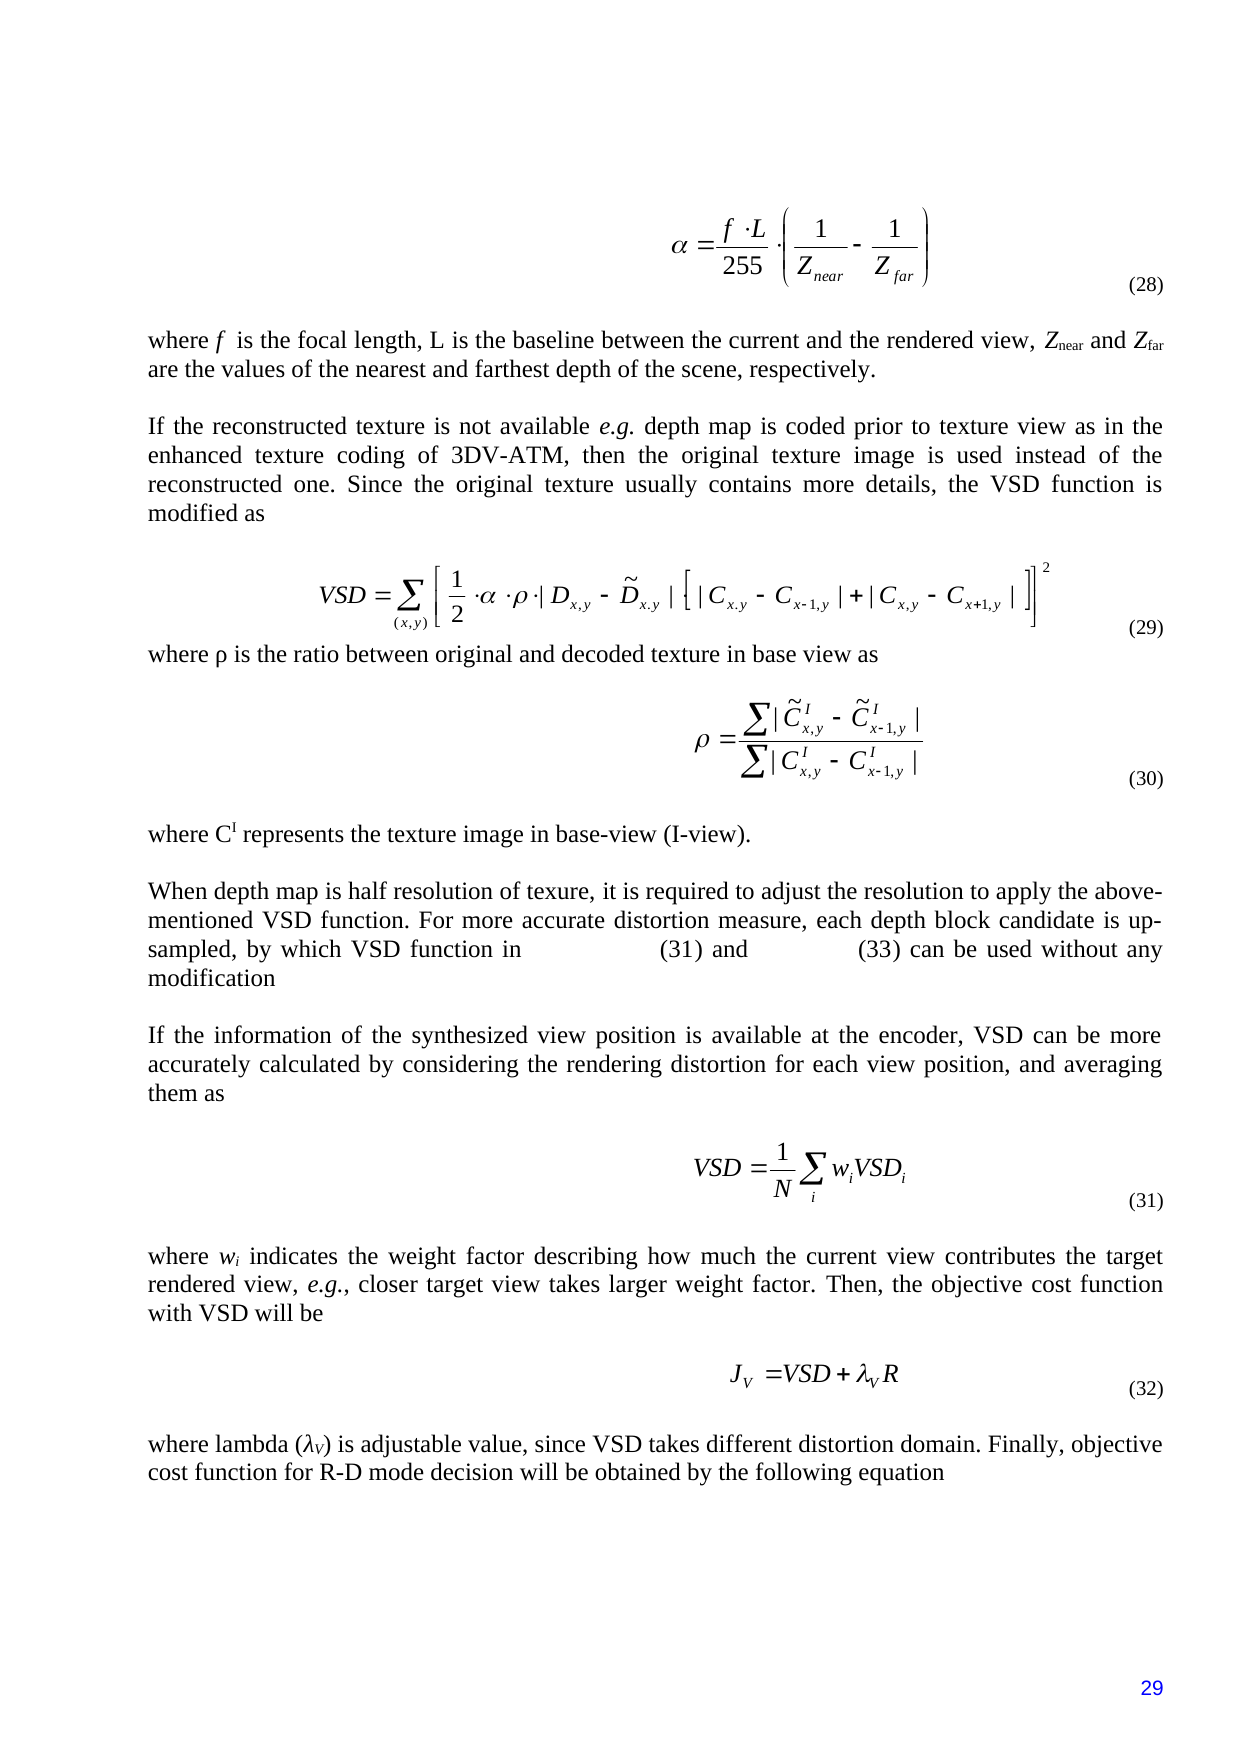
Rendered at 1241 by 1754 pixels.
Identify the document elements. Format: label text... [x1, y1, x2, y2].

text where CI represents the texture image in base-view (I-view). [148, 819, 1163, 848]
text where f is the focal length, L is the baseline between the current and the rendered view, Znear and Zfar are the values of the nearest and farthest depth of the scene, respectively. [148, 325, 1163, 383]
text (31) [148, 1135, 1163, 1212]
text When depth map is half resolution of texure, it is required to adjust the resolution to apply the above-mentioned VSD function. For more accurate distortion measure, each depth block candidate is up-sampled, by which VSD function in (27) and (29) can be used without any modification [148, 876, 1163, 991]
text If the reconstructed texture is not available e.g. depth map is coded prior to texture view as in the enhanced texture coding of 3DV-ATM, then the original texture image is used instead of the reconstructed one. Since the original texture usually contains more details, the VSD function is modified as [148, 411, 1163, 526]
text (32) [148, 1356, 1163, 1400]
text (30) [148, 696, 1163, 790]
text where lambda (λV) is adjustable value, since VSD takes different distortion domain. Finally, objective cost function for R-D mode decision will be obtained by the following equation [148, 1429, 1163, 1486]
text (28) [148, 203, 1163, 296]
text (29) [148, 555, 1163, 639]
text where wi indicates the weight factor describing how much the current view contributes the target rendered view, e.g., closer target view takes larger weight factor. Then, the objective cost function with VSD will be [148, 1241, 1163, 1327]
text where ρ is the ratio between original and decoded texture in base view as [148, 639, 1163, 668]
text If the information of the synthesized view position is available at the encoder, VSD can be more accurately calculated by considering the rendering distortion for each view position, and averaging them as [148, 1020, 1163, 1106]
